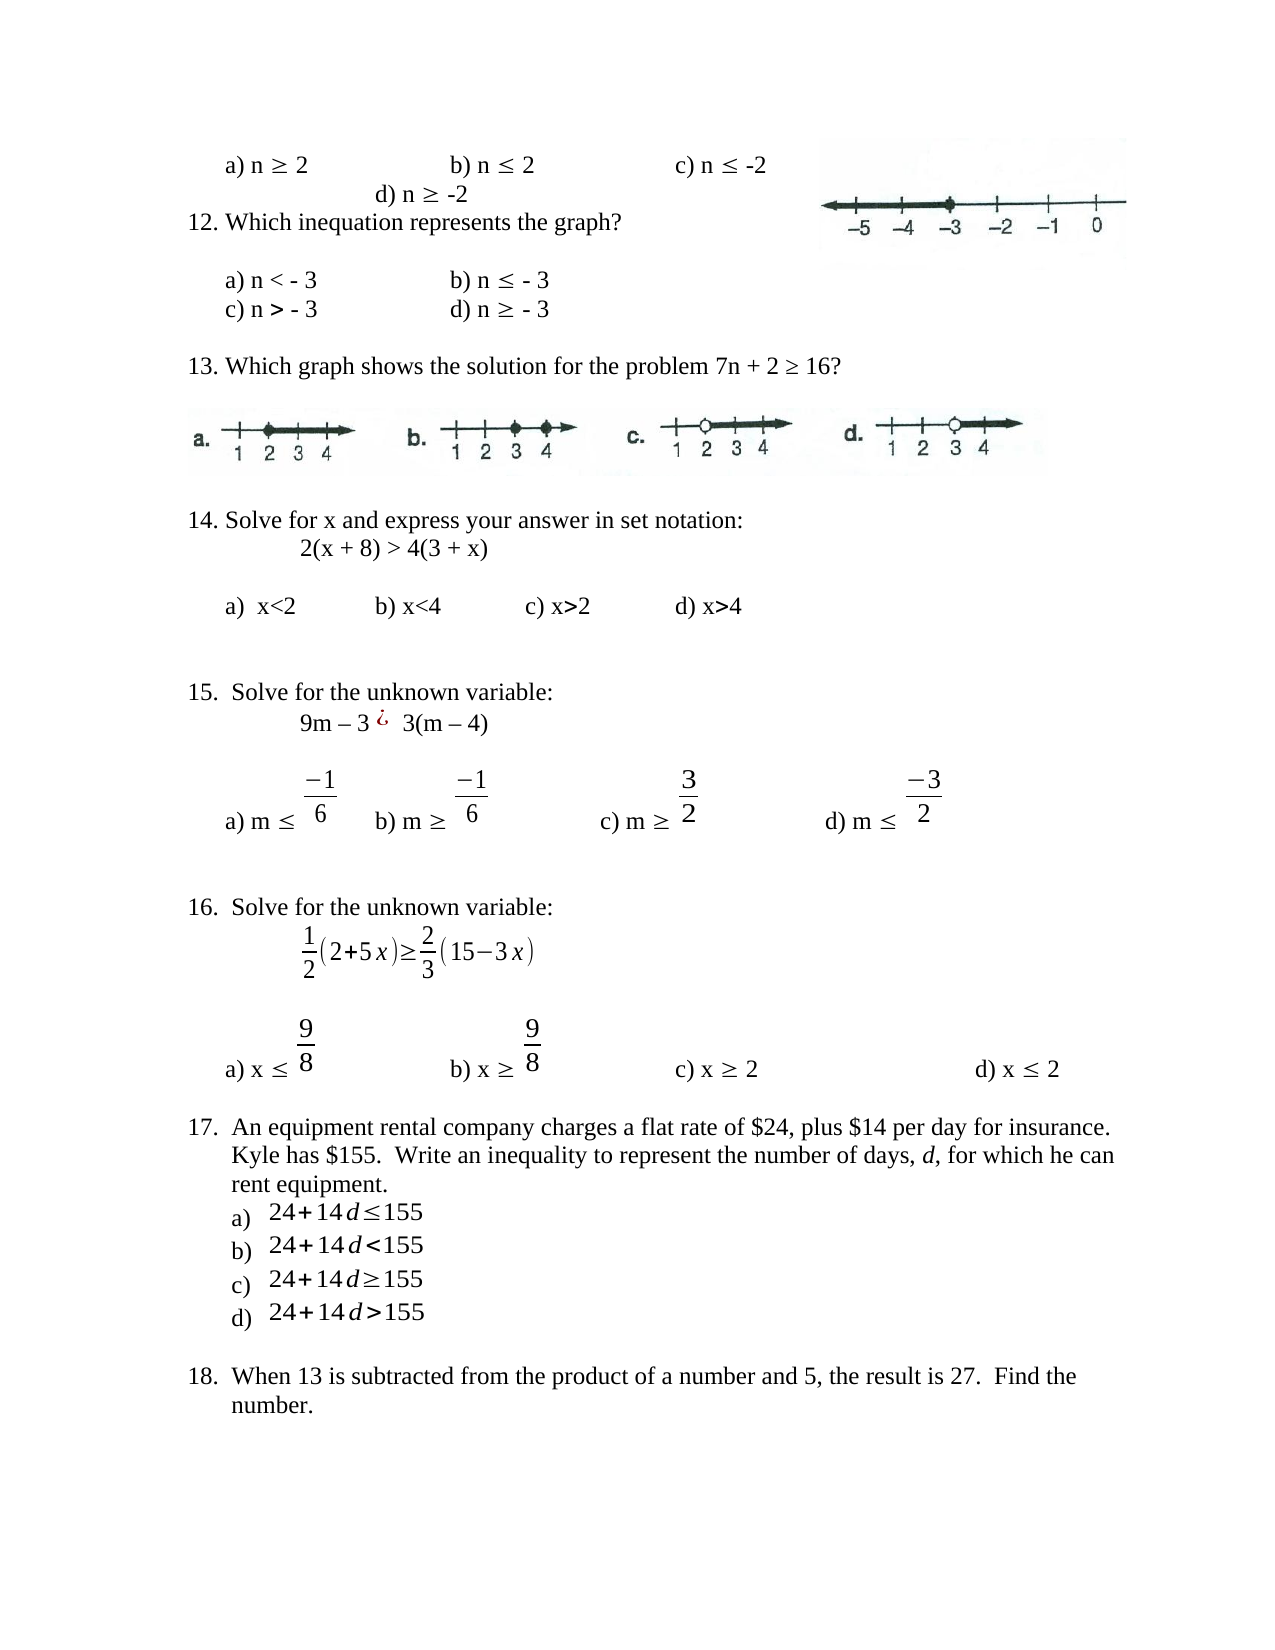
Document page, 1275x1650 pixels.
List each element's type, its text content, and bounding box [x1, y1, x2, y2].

list Which graph shows the solution for the problem 7n + 2 ≥ 16? [187, 351, 1125, 380]
text a) x<2 b) x<4 c) x2 d) x4 [187, 591, 1125, 620]
text 16. Solve for the unknown variable: [187, 892, 1125, 921]
picture [818, 138, 1127, 270]
text 14. Solve for x and express your answer in set notation: [187, 505, 1125, 533]
text 9m – 3 3(m – 4) [187, 706, 1125, 736]
text a) n < - 3 b) n - 3 [225, 265, 1125, 294]
text a) m b) m c) m d) m [187, 765, 1125, 834]
text 15. Solve for the unknown variable: [187, 677, 1125, 706]
list When 13 is subtracted from the product of a number and 5, the result is 27. Find the number. [187, 1361, 1125, 1418]
text a) n 2 b) n 2 c) n -2 d) n -2 [187, 150, 818, 207]
list An equipment rental company charges a flat rate of $24, plus $14 per day for insurance. Kyle has $155. Write an inequality to represent the number of days, d, for which he can rent equipment. [187, 1112, 1125, 1198]
text 2(x + 8) > 4(3 + x) [187, 533, 1125, 562]
text c) n - 3 d) n - 3 [225, 294, 1125, 322]
picture [187, 408, 1049, 476]
list Which inequation represents the graph? [187, 207, 818, 236]
text a) x b) x c) x 2 d) x 2 [187, 1014, 1125, 1083]
